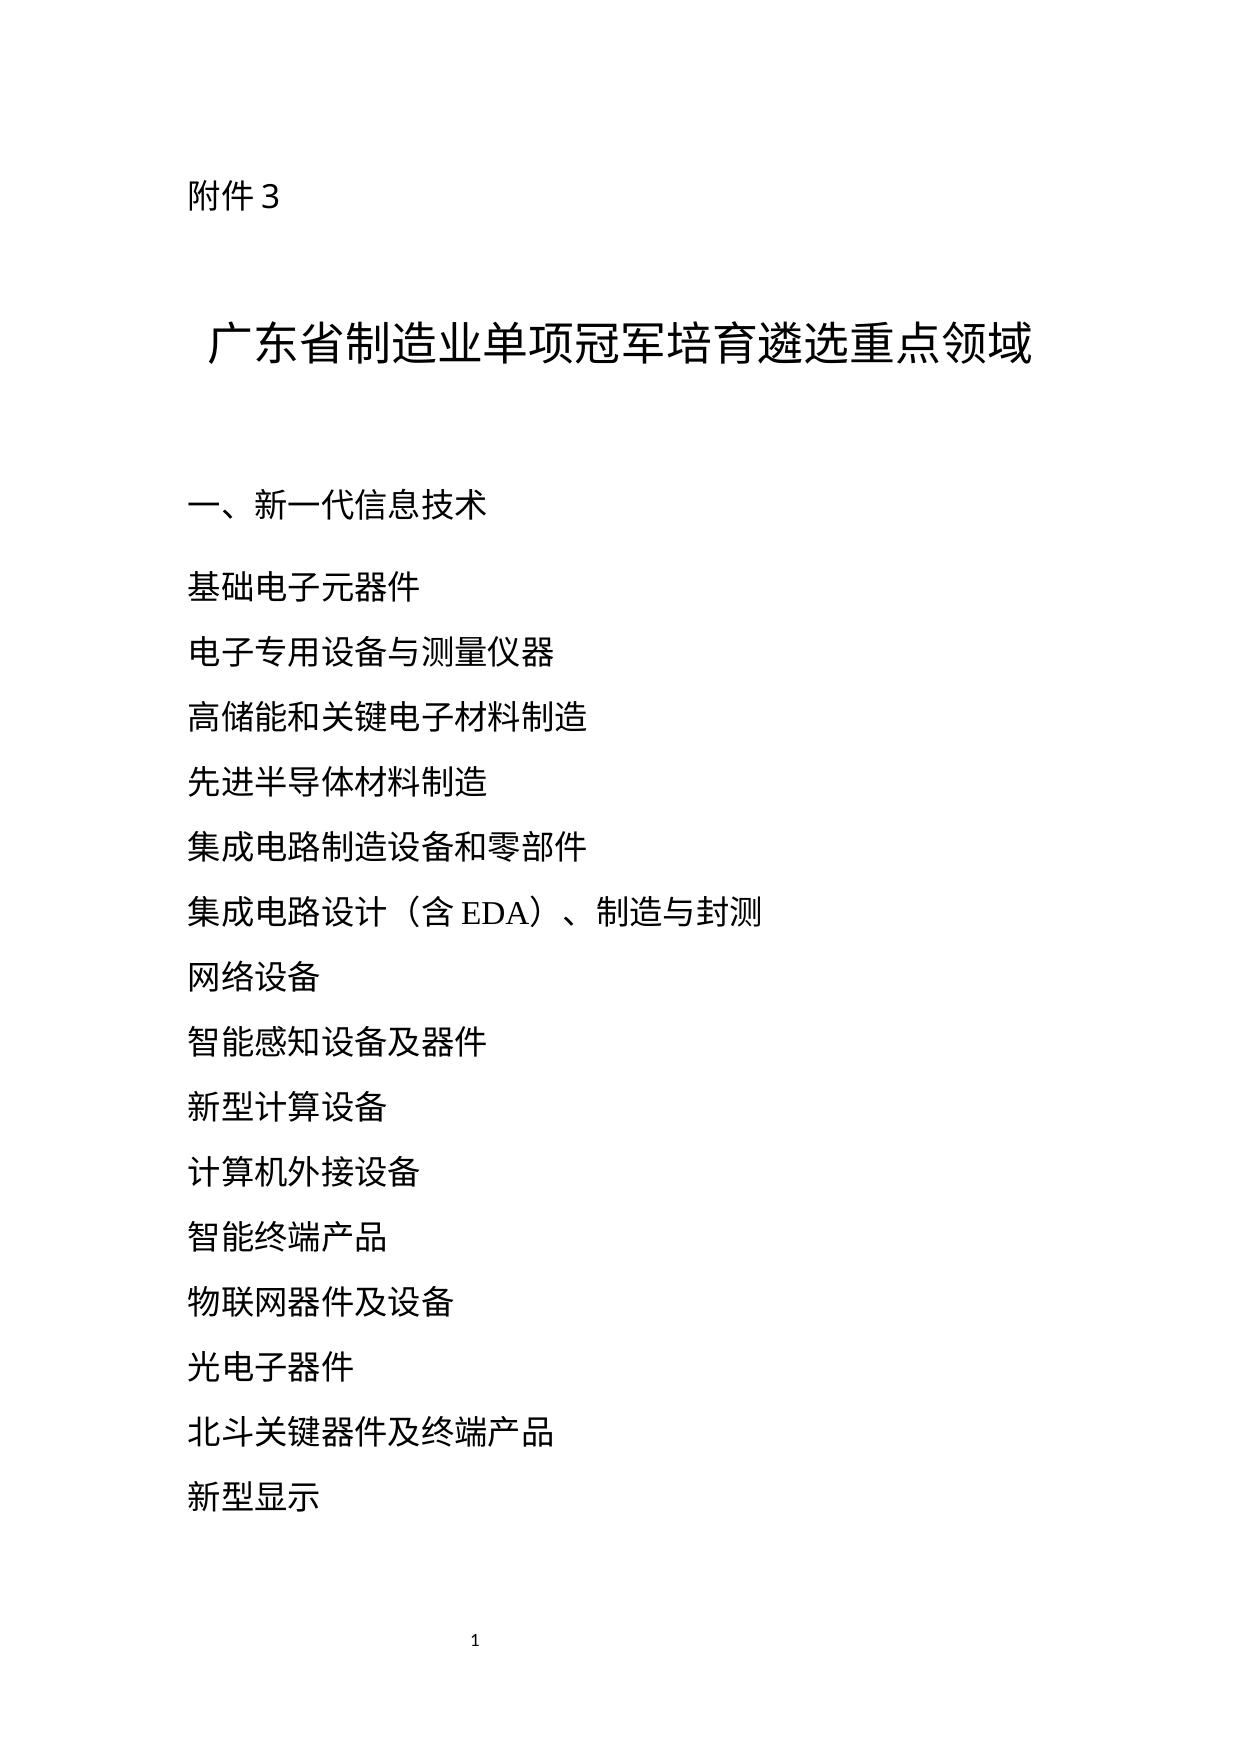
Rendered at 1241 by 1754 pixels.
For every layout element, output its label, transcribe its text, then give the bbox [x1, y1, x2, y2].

text 北斗关键器件及终端产品 [187, 1397, 1053, 1462]
text 新型计算设备 [187, 1072, 1053, 1137]
text 广东省制造业单项冠军培育遴选重点领域 [187, 292, 1053, 389]
text 光电子器件 [187, 1332, 1053, 1397]
text 高储能和关键电子材料制造 [187, 682, 1053, 747]
text 网络设备 [187, 942, 1053, 1007]
text 集成电路制造设备和零部件 [187, 812, 1053, 877]
text 附件3 [187, 162, 1053, 227]
text 智能终端产品 [187, 1202, 1053, 1267]
text 物联网器件及设备 [187, 1267, 1053, 1332]
text 一、新一代信息技术 [187, 471, 1053, 536]
text 电子专用设备与测量仪器 [187, 617, 1053, 682]
text 基础电子元器件 [187, 552, 1053, 617]
text 智能感知设备及器件 [187, 1007, 1053, 1072]
text 先进半导体材料制造 [187, 747, 1053, 812]
text 集成电路设计（含EDA）、制造与封测 [187, 877, 1053, 942]
text 计算机外接设备 [187, 1137, 1053, 1202]
text 新型显示 [187, 1462, 1053, 1527]
